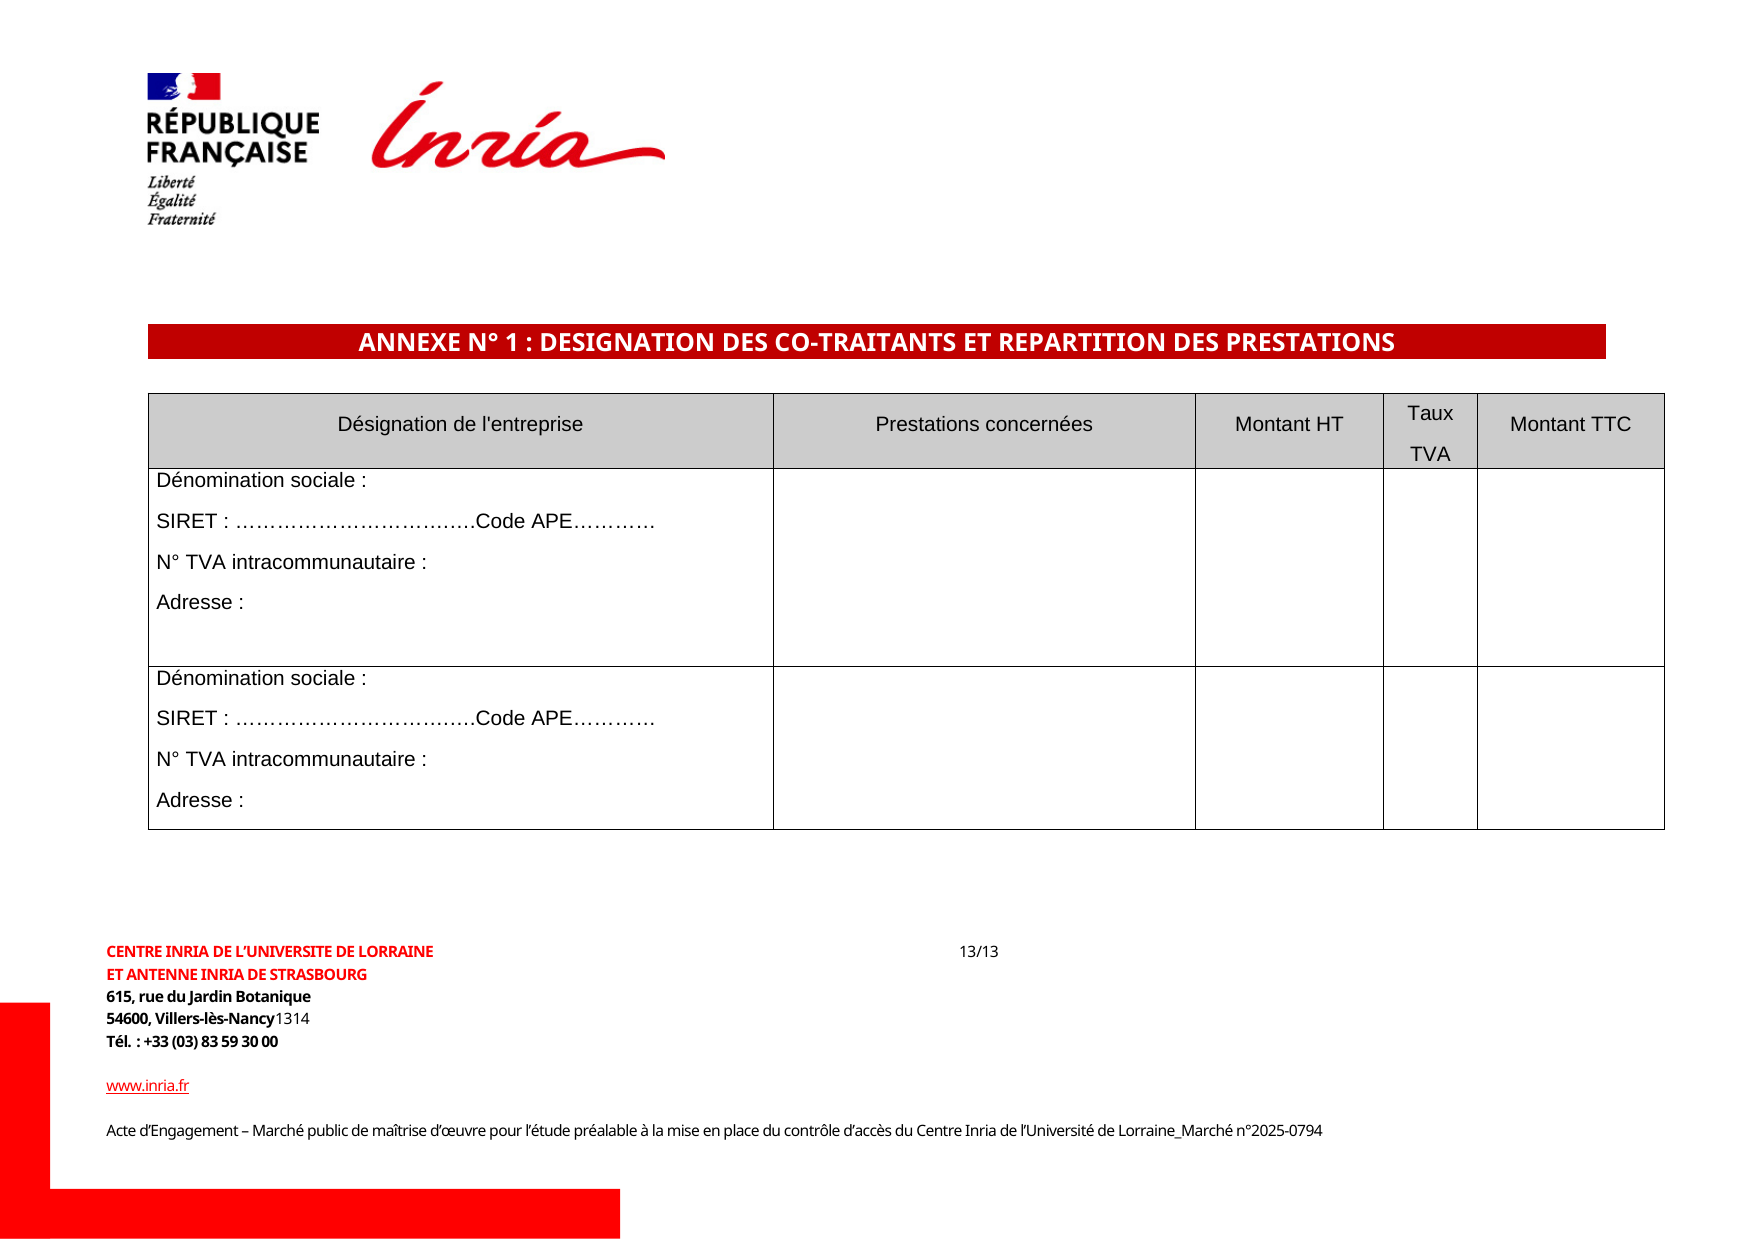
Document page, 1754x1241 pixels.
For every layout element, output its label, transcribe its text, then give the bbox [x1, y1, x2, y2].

table_header Montant TTC [1478, 394, 1664, 468]
table_cell [1478, 667, 1664, 828]
table_header Prestations concernées [774, 394, 1195, 468]
table_header Montant HT [1196, 394, 1383, 468]
table_cell [1196, 469, 1383, 666]
table_cell Dénomination sociale : SIRET : ………………………….….Code APE………… N° TVA intracommunautaire : Adresse : [149, 667, 773, 828]
table_cell [1478, 469, 1664, 666]
picture [147, 73, 665, 225]
table_cell [1196, 667, 1383, 828]
table_header Taux TVA [1384, 394, 1477, 468]
table_header Désignation de l'entreprise [149, 394, 773, 468]
subtitle ANNEXE N° 1 : DESIGNATION DES CO-TRAITANTS ET REPARTITION DES PRESTATIONS [148, 324, 1606, 359]
table_cell [774, 469, 1195, 666]
table_cell Dénomination sociale : SIRET : ………………………….….Code APE………… N° TVA intracommunautaire : Adresse : [149, 469, 773, 666]
table_cell [1384, 667, 1477, 828]
table_cell [774, 667, 1195, 828]
table_cell [1384, 469, 1477, 666]
